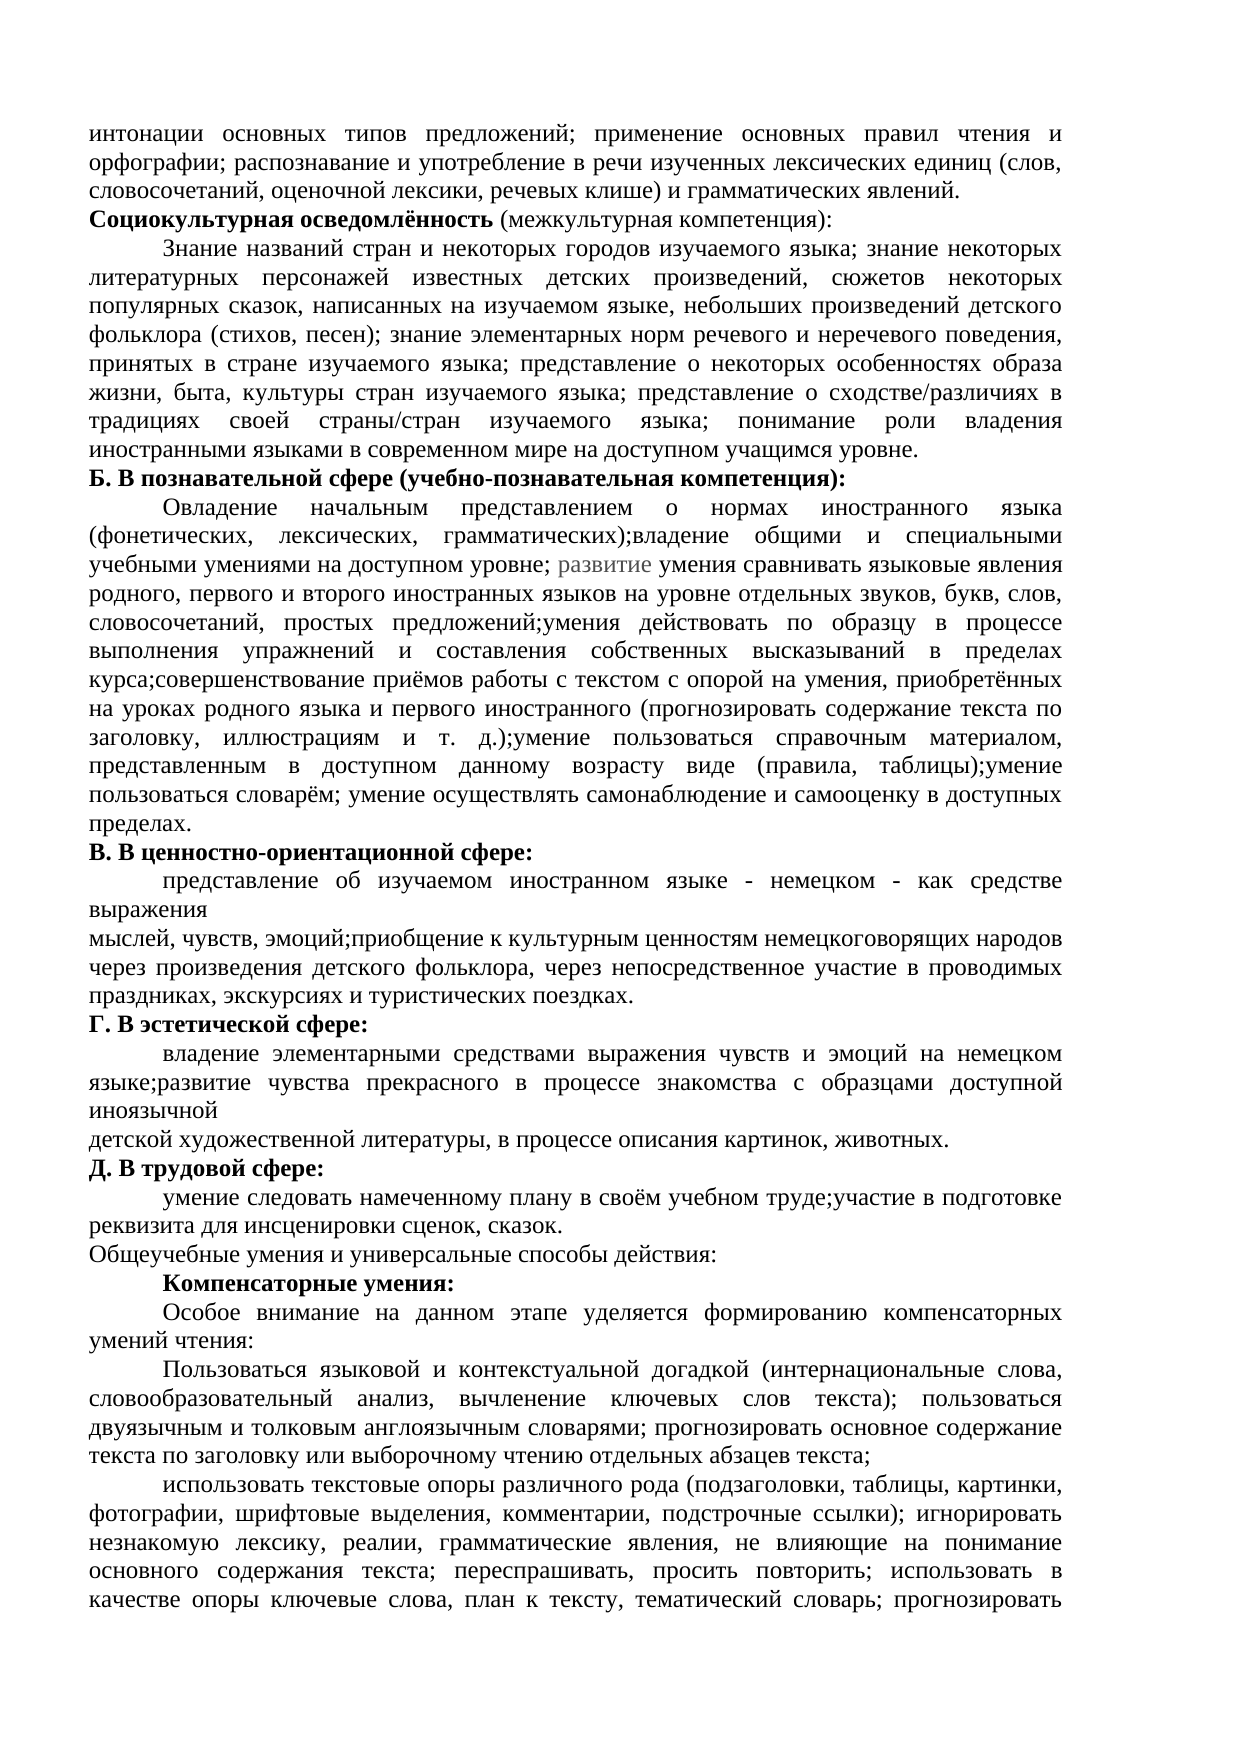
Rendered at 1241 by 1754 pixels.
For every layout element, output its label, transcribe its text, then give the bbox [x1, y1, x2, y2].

text Д. В трудовой сфере: [89, 1153, 1063, 1182]
text Б. В познавательной сфере (учебно-познавательная компетенция): [89, 463, 1063, 492]
text представление об изучаемом иностранном языке - немецком - как средстве выражения [89, 866, 1063, 923]
text В. В ценностно-ориентационной сфере: [89, 837, 1063, 866]
text Знание названий стран и некоторых городов изучаемого языка; знание некоторых литературных персонажей известных детских произведений, сюжетов некоторых популярных сказок, написанных на изучаемом языке, небольших произведений детского фольклора (стихов, песен); знание элементарных норм речевого и неречевого поведения, принятых в стране изучаемого языка; представление о некоторых особенностях образа жизни, быта, культуры стран изучаемого языка; представление о сходстве/различиях в традициях своей страны/стран изучаемого языка; понимание роли владения иностранными языками в современном мире на доступном учащимся уровне. [89, 233, 1063, 463]
text мыслей, чувств, эмоций;приобщение к культурным ценностям немецкоговорящих народов через произведения детского фольклора, через непосредственное участие в проводимых праздниках, экскурсиях и туристических поездках. [89, 923, 1063, 1009]
text владение элементарными средствами выражения чувств и эмоций на немецком языке;развитие чувства прекрасного в процессе знакомства с образцами доступной иноязычной [89, 1038, 1063, 1124]
text Социокультурная осведомлённость (межкультурная компетенция): [89, 204, 1063, 233]
text Овладение начальным представлением о нормах иностранного языка (фонетических, лексических, грамматических);владение общими и специальными учебными умениями на доступном уровне; развитие умения сравнивать языковые явления родного, первого и второго иностранных языков на уровне отдельных звуков, букв, слов, словосочетаний, простых предложений;умения действовать по образцу в процессе выполнения упражнений и составления собственных высказываний в пределах курса;совершенствование приёмов работы с текстом с опорой на умения, приобретённых на уроках родного языка и первого иностранного (прогнозировать содержание текста по заголовку, иллюстрациям и т. д.);умение пользоваться справочным материалом, представленным в доступном данному возрасту виде (правила, таблицы);умение пользоваться словарём; умение осуществлять самонаблюдение и самооценку в доступных пределах. [89, 492, 1063, 837]
text умение следовать намеченному плану в своём учебном труде;участие в подготовке реквизита для инсценировки сценок, сказок. [89, 1182, 1063, 1239]
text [89, 1469, 1063, 1613]
text Общеучебные умения и универсальные способы действия: [89, 1239, 1063, 1268]
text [89, 118, 1063, 204]
text Г. В эстетической сфере: [89, 1009, 1063, 1038]
text Пользоваться языковой и контекстуальной догадкой (интернациональные слова, словообразовательный анализ, вычленение ключевых слов текста); пользоваться двуязычным и толковым англоязычным словарями; прогнозировать основное содержание текста по заголовку или выборочному чтению отдельных абзацев текста; [89, 1354, 1063, 1469]
text Особое внимание на данном этапе уделяется формированию компенсаторных умений чтения: [89, 1297, 1063, 1354]
text детской художественной литературы, в процессе описания картинок, животных. [89, 1124, 1063, 1153]
text Компенсаторные умения: [89, 1268, 1063, 1297]
